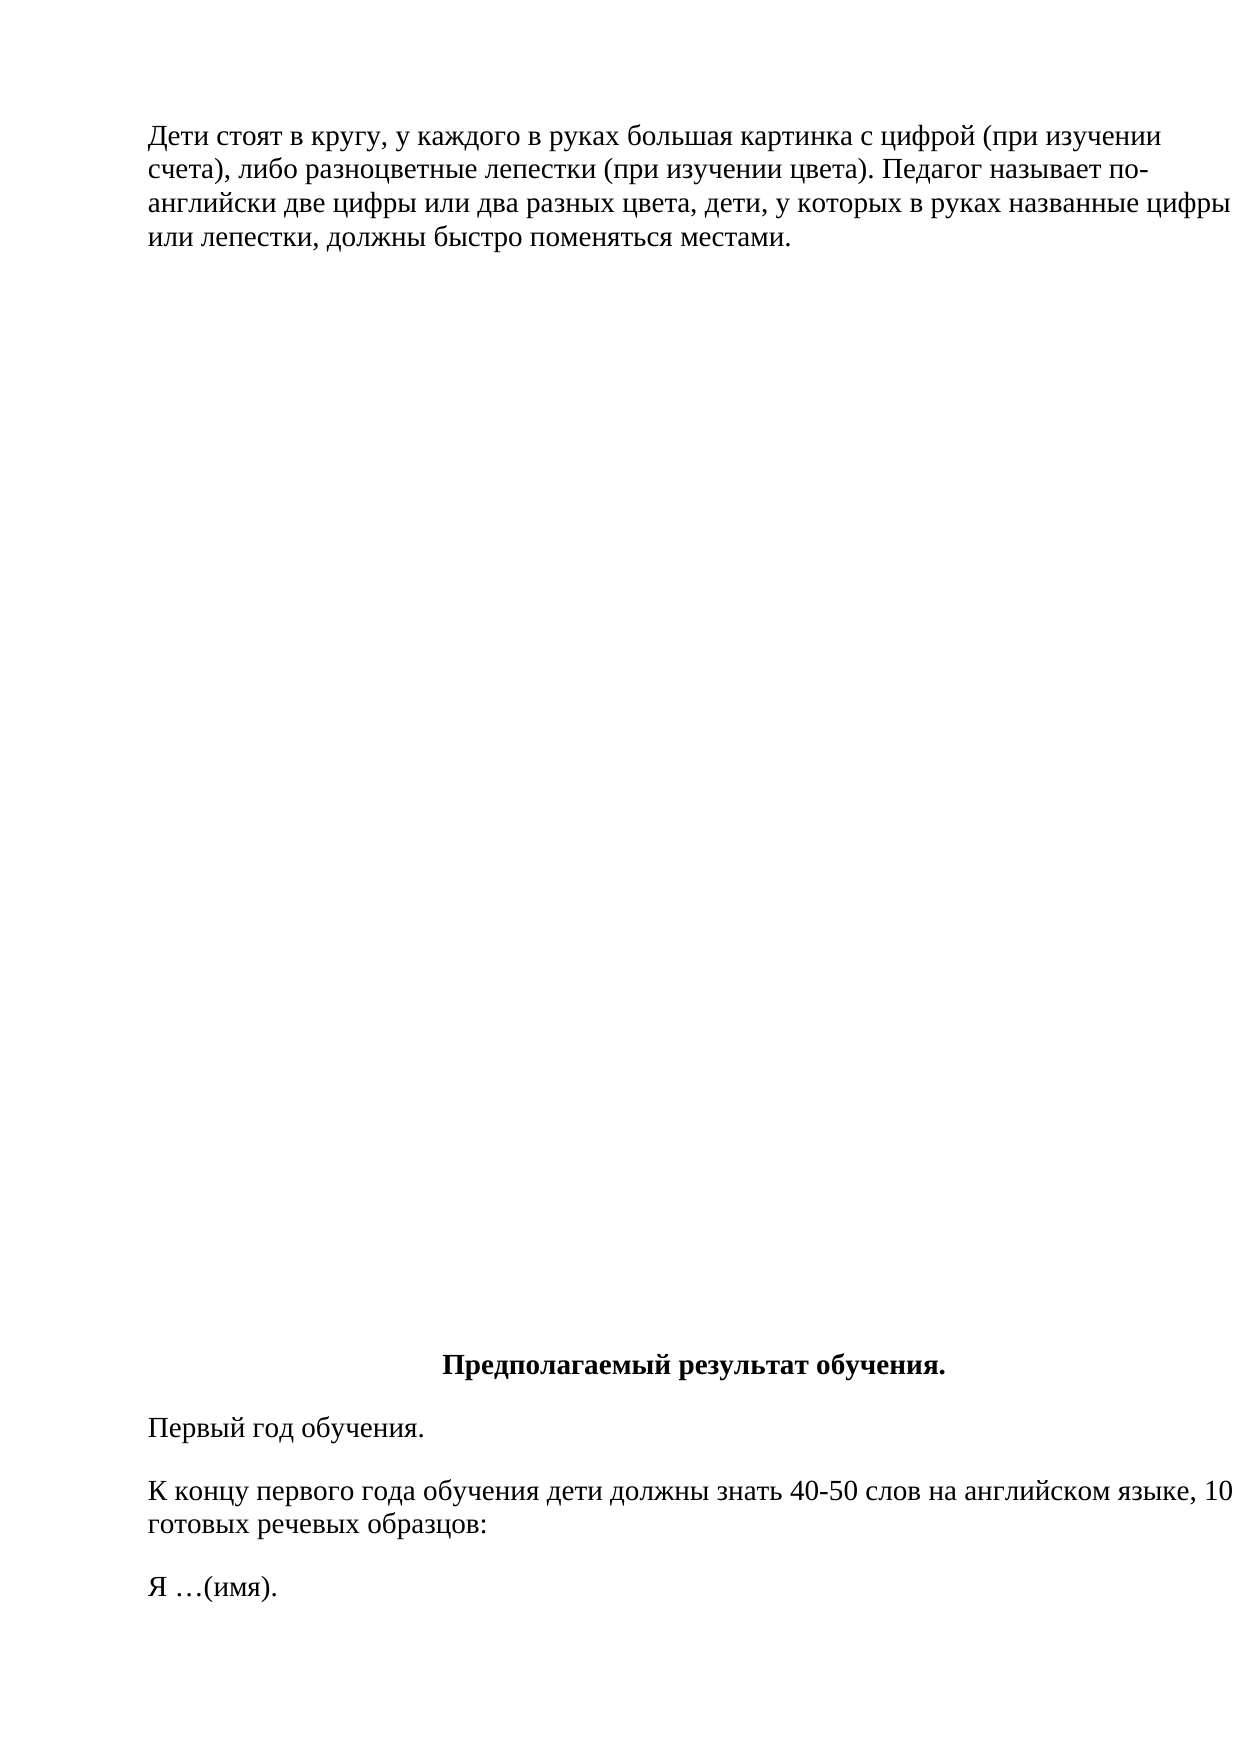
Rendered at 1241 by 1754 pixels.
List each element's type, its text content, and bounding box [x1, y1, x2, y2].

text Предполагаемый результат обучения. [148, 1347, 1240, 1381]
text Я …(имя). [148, 1569, 1240, 1603]
text Дети стоят в кругу, у каждого в руках большая картинка с цифрой (при изучении счета), либо разноцветные лепестки (при изучении цвета). Педагог называет по-английски две цифры или два разных цвета, дети, у которых в руках названные цифры или лепестки, должны быстро поменяться местами. [148, 118, 1240, 252]
text К концу первого года обучения дети должны знать 40-50 слов на английском языке, 10 готовых речевых образцов: [148, 1473, 1240, 1540]
text Первый год обучения. [148, 1410, 1240, 1444]
